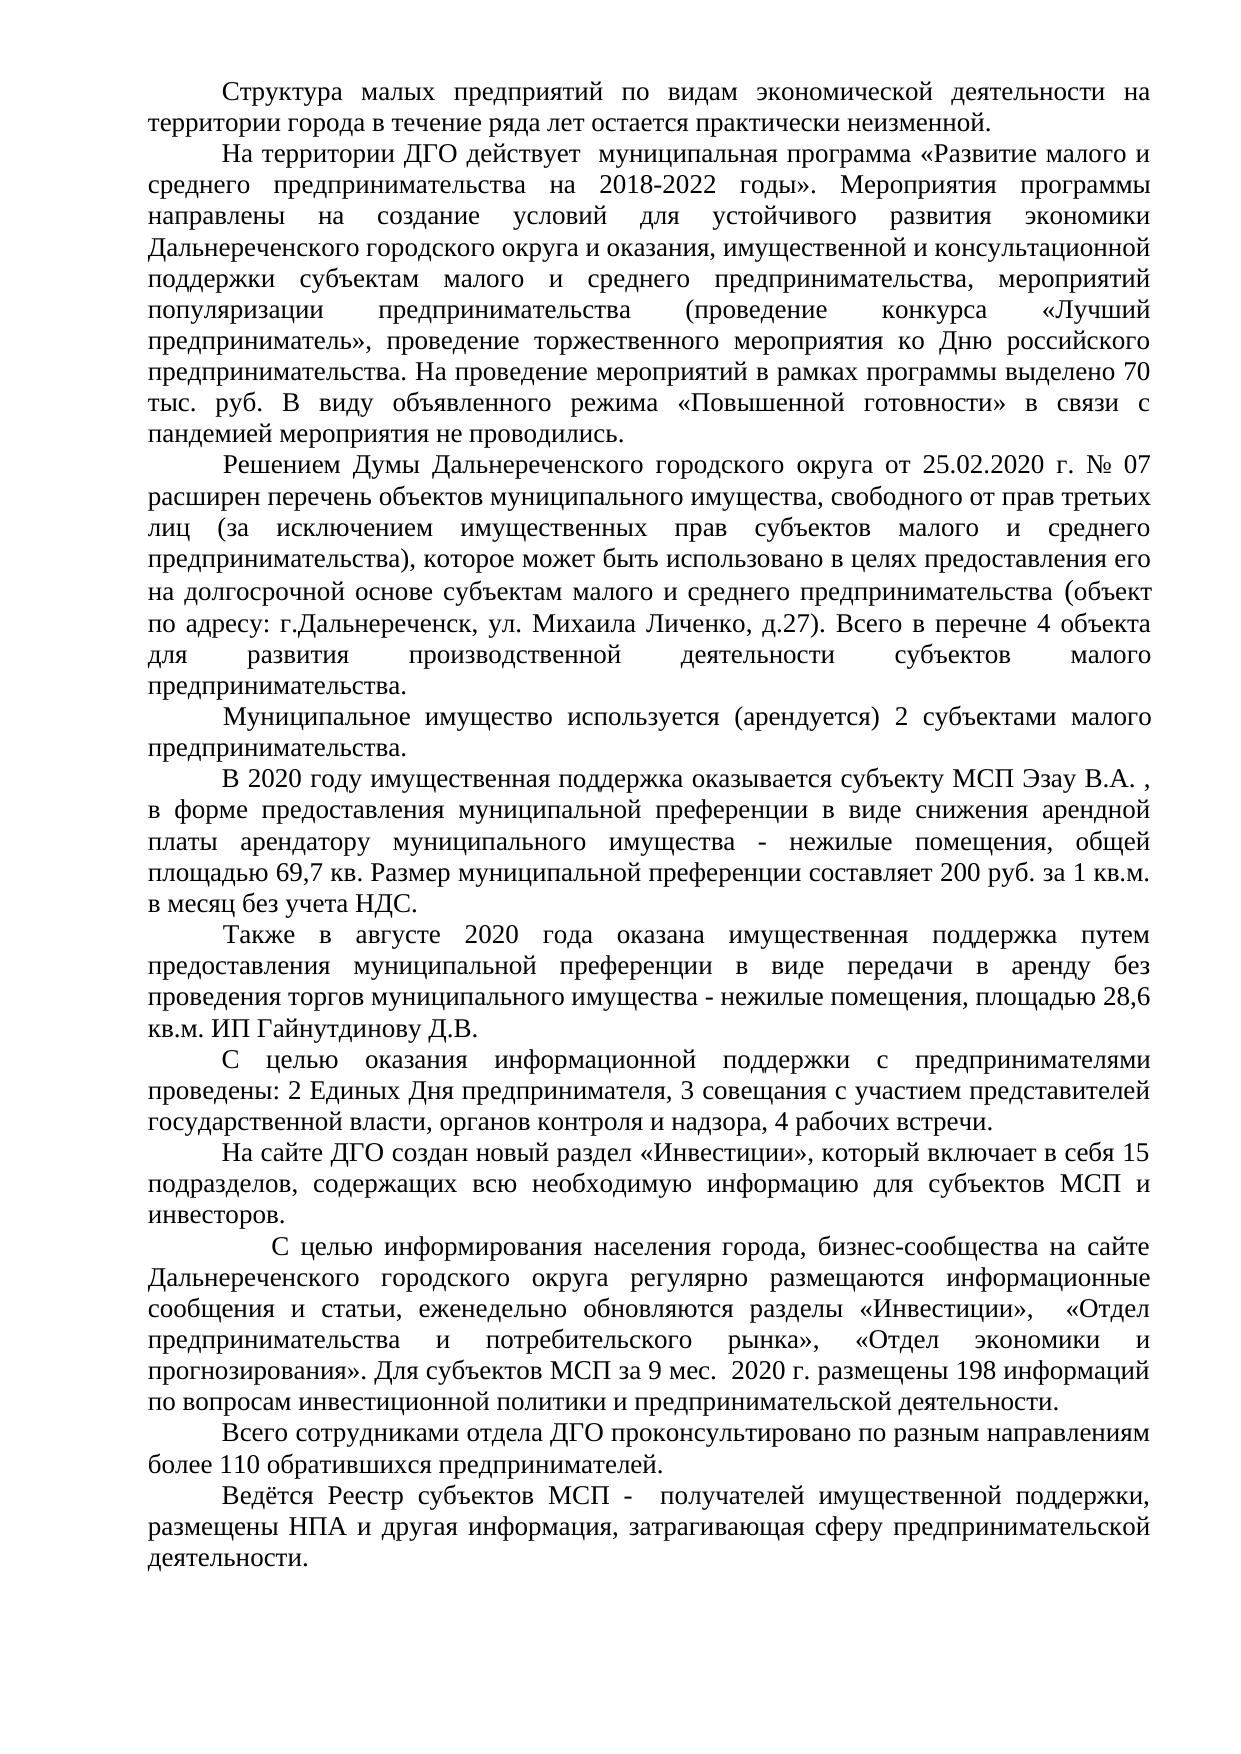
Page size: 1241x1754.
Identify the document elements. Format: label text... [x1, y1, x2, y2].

text Также в августе 2020 года оказана имущественная поддержка путем предоставления муниципальной преференции в виде передачи в аренду без проведения торгов муниципального имущества - нежилые помещения, площадью 28,6 кв.м. ИП Гайнутдинову Д.В. [148, 918, 1152, 1043]
text В 2020 году имущественная поддержка оказывается субъекту МСП Эзау В.А. , в форме предоставления муниципальной преференции в виде снижения арендной платы арендатору муниципального имущества - нежилые помещения, общей площадью 69,7 кв. Размер муниципальной преференции составляет 200 руб. за 1 кв.м. в месяц без учета НДС. [148, 762, 1152, 918]
text Структура малых предприятий по видам экономической деятельности на территории города в течение ряда лет остается практически неизменной. [148, 75, 1152, 137]
text На сайте ДГО создан новый раздел «Инвестиции», который включает в себя 15 подразделов, содержащих всю необходимую информацию для субъектов МСП и инвесторов. [148, 1136, 1152, 1230]
text С целью оказания информационной поддержки с предпринимателями проведены: 2 Единых Дня предпринимателя, 3 совещания с участием представителей государственной власти, органов контроля и надзора, 4 рабочих встречи. [148, 1043, 1152, 1136]
text На территории ДГО действует муниципальная программа «Развитие малого и среднего предпринимательства на 2018-2022 годы». Мероприятия программы направлены на создание условий для устойчивого развития экономики Дальнереченского городского округа и оказания, имущественной и консультационной поддержки субъектам малого и среднего предпринимательства, мероприятий популяризации предпринимательства (проведение конкурса «Лучший предприниматель», проведение торжественного мероприятия ко Дню российского предпринимательства. На проведение мероприятий в рамках программы выделено 70 тыс. руб. В виду объявленного режима «Повышенной готовности» в связи с пандемией мероприятия не проводились. [148, 137, 1152, 449]
text Ведётся Реестр субъектов МСП - получателей имущественной поддержки, размещены НПА и другая информация, затрагивающая сферу предпринимательской деятельности. [148, 1479, 1152, 1572]
text Муниципальное имущество используется (арендуется) 2 субъектами малого предпринимательства. [148, 700, 1152, 762]
text С целью информирования населения города, бизнес-сообщества на сайте Дальнереченского городского округа регулярно размещаются информационные сообщения и статьи, еженедельно обновляются разделы «Инвестиции», «Отдел предпринимательства и потребительского рынка», «Отдел экономики и прогнозирования». Для субъектов МСП за 9 мес. . размещены 198 информаций по вопросам инвестиционной политики и предпринимательской деятельности. [148, 1230, 1152, 1417]
text Всего сотрудниками отдела ДГО проконсультировано по разным направлениям более 110 обратившихся предпринимателей. [148, 1417, 1152, 1479]
text Решением Думы Дальнереченского городского округа от 25.02.2020 г. № 07 расширен перечень объектов муниципального имущества, свободного от прав третьих лиц (за исключением имущественных прав субъектов малого и среднего предпринимательства), которое может быть использовано в целях предоставления его на долгосрочной основе субъектам малого и среднего предпринимательства (объект по адресу: г.Дальнереченск, ул. Михаила Личенко, д.27). Всего в перечне 4 объекта для развития производственной деятельности субъектов малого предпринимательства. [148, 449, 1152, 700]
